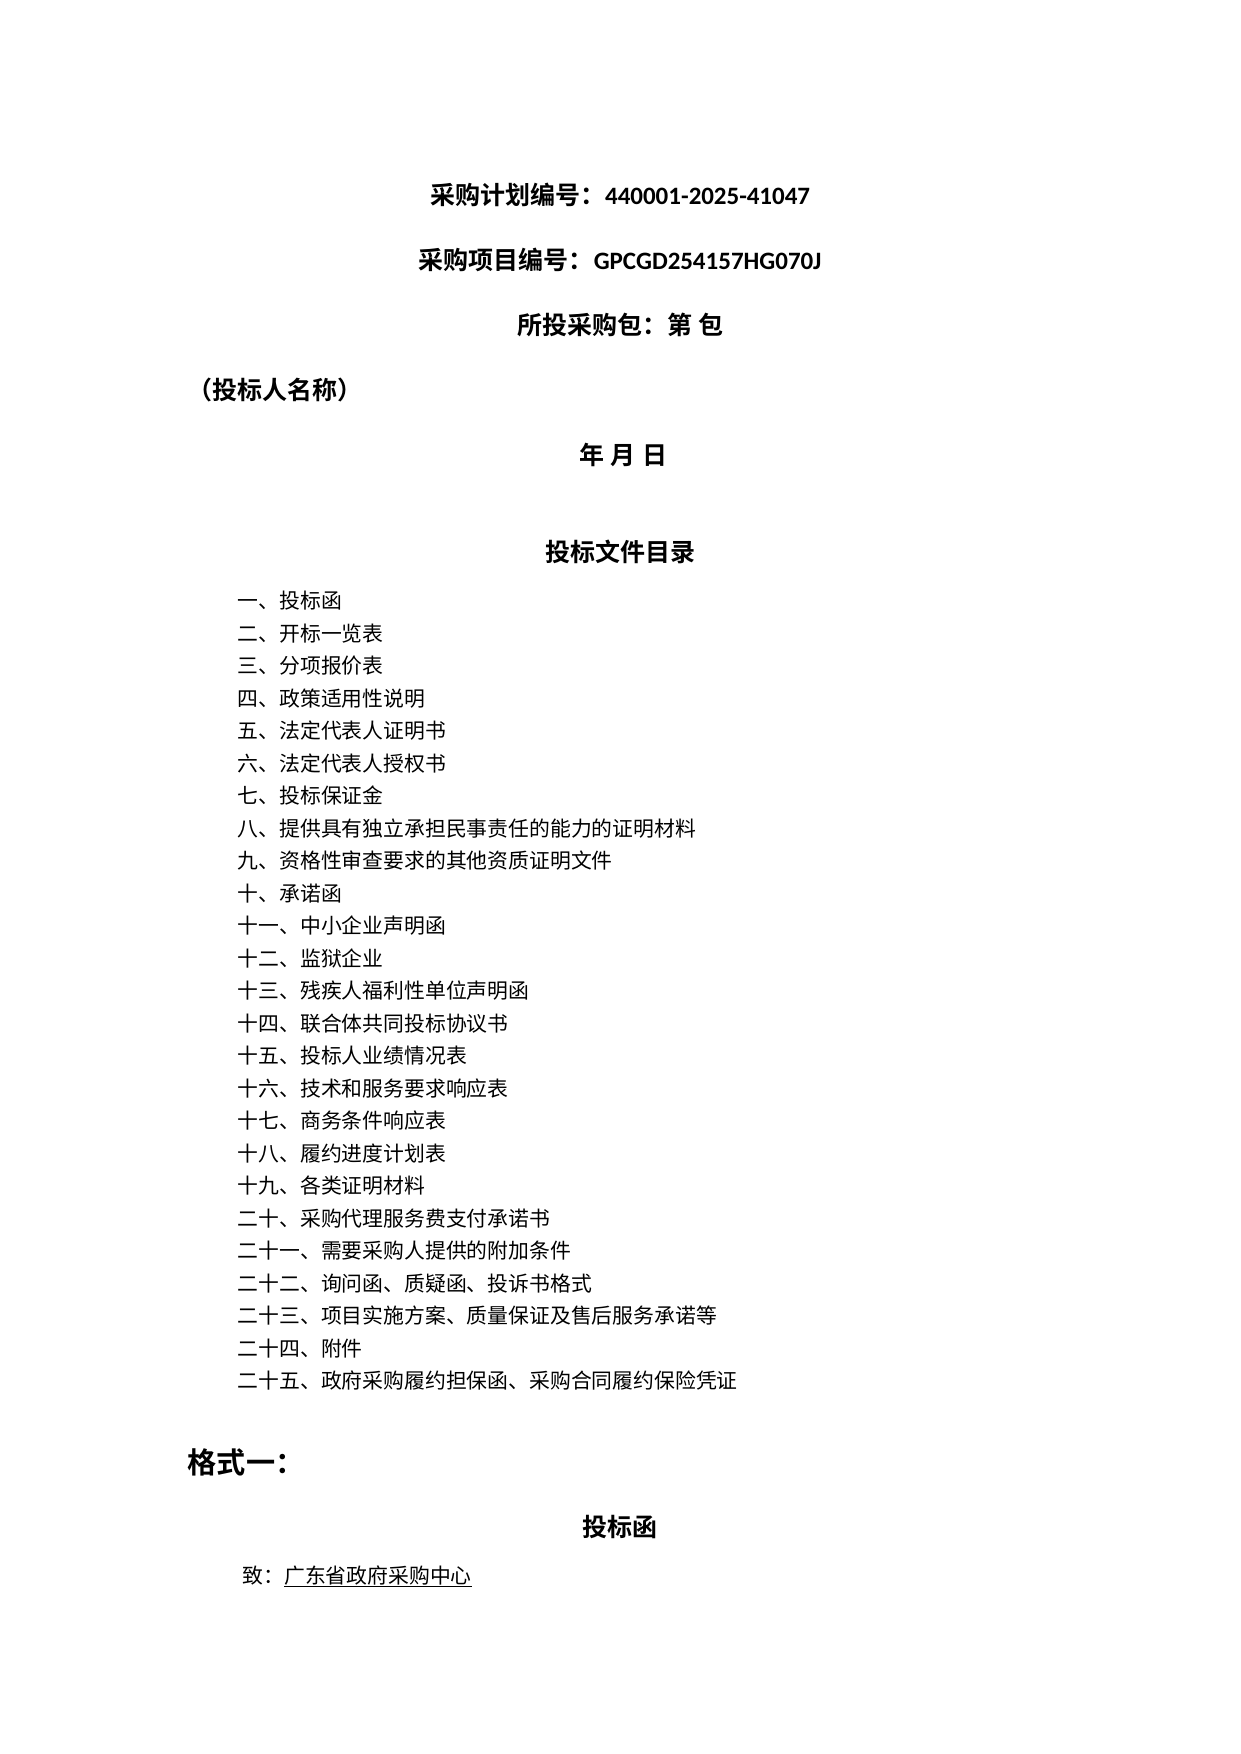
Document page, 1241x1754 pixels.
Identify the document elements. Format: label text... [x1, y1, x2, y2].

text 十四、联合体共同投标协议书 [187, 1007, 1053, 1039]
text 六、法定代表人授权书 [187, 747, 1053, 779]
text 年 月 日 [187, 422, 1053, 487]
text 十五、投标人业绩情况表 [187, 1039, 1053, 1072]
text 十八、履约进度计划表 [187, 1137, 1053, 1169]
text 二十五、政府采购履约担保函、采购合同履约保险凭证 [187, 1364, 1053, 1397]
text 格式一： [187, 1429, 1053, 1494]
text 九、资格性审查要求的其他资质证明文件 [187, 844, 1053, 877]
text 十九、各类证明材料 [187, 1169, 1053, 1202]
text 五、法定代表人证明书 [187, 714, 1053, 747]
text 三、分项报价表 [187, 649, 1053, 682]
text 投标函 [187, 1494, 1053, 1559]
text 采购计划编号：440001-2025-41047 [187, 162, 1053, 227]
text 四、政策适用性说明 [187, 682, 1053, 714]
text 投标文件目录 [187, 519, 1053, 584]
text 二十四、附件 [187, 1332, 1053, 1364]
text 十七、商务条件响应表 [187, 1104, 1053, 1137]
text 二、开标一览表 [187, 617, 1053, 649]
text 七、投标保证金 [187, 779, 1053, 812]
text 二十、采购代理服务费支付承诺书 [187, 1202, 1053, 1234]
text 十三、残疾人福利性单位声明函 [187, 974, 1053, 1007]
text 十一、中小企业声明函 [187, 909, 1053, 942]
text 采购项目编号：GPCGD254157HG070J [187, 227, 1053, 292]
text 一、投标函 [187, 584, 1053, 617]
text 十、承诺函 [187, 877, 1053, 909]
text 十二、监狱企业 [187, 942, 1053, 974]
text 十六、技术和服务要求响应表 [187, 1072, 1053, 1104]
text 八、提供具有独立承担民事责任的能力的证明材料 [187, 812, 1053, 844]
text 致：广东省政府采购中心 [187, 1559, 1053, 1592]
text 二十二、询问函、质疑函、投诉书格式 [187, 1267, 1053, 1299]
text 二十一、需要采购人提供的附加条件 [187, 1234, 1053, 1267]
text 二十三、项目实施方案、质量保证及售后服务承诺等 [187, 1299, 1053, 1332]
text 所投采购包：第 包 [187, 292, 1053, 357]
text （投标人名称） [187, 357, 1053, 422]
